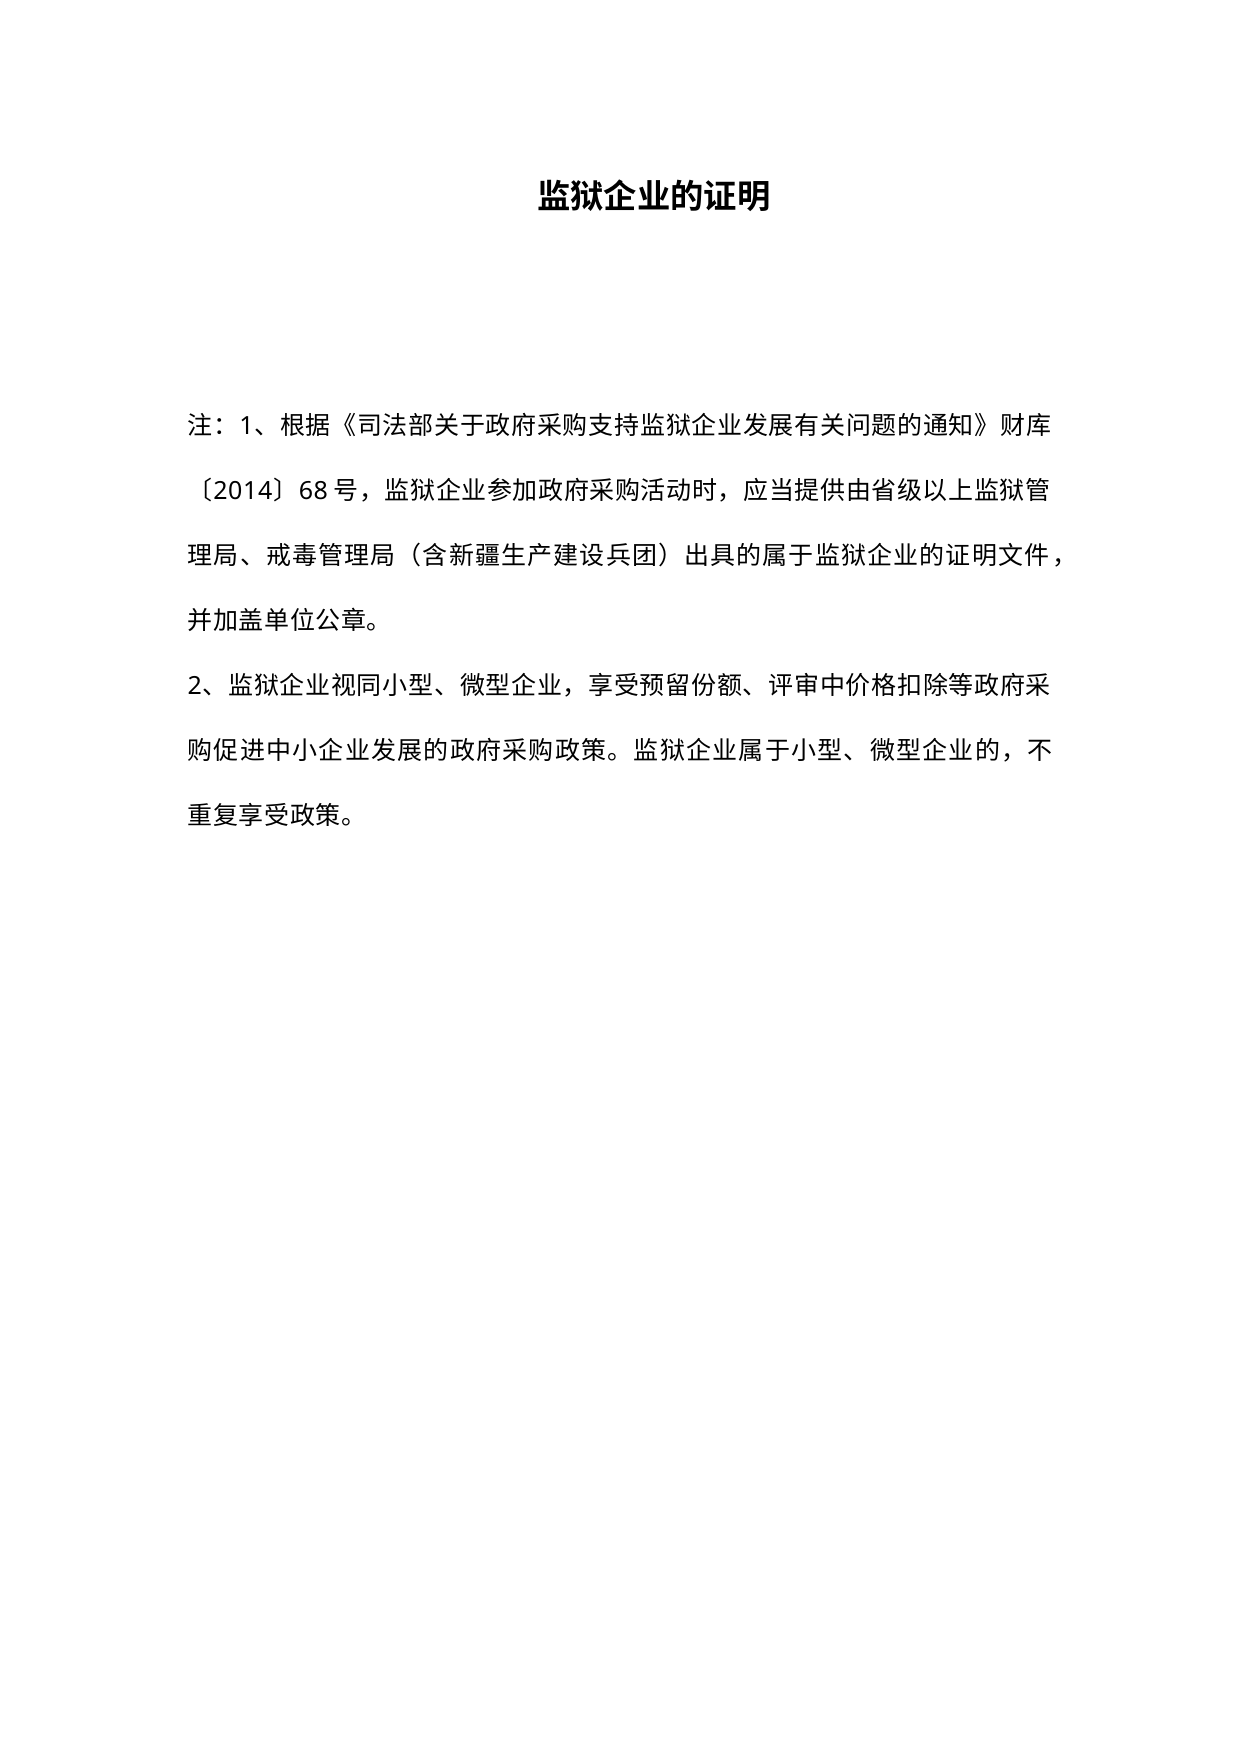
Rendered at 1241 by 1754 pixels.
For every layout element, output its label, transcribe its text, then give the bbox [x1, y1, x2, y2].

text 2、监狱企业视同小型、微型企业，享受预留份额、评审中价格扣除等政府采购促进中小企业发展的政府采购政策。监狱企业属于小型、微型企业的，不重复享受政策。 [187, 651, 1053, 846]
text 注：1、根据《司法部关于政府采购支持监狱企业发展有关问题的通知》财库〔2014〕68号，监狱企业参加政府采购活动时，应当提供由省级以上监狱管理局、戒毒管理局（含新疆生产建设兵团）出具的属于监狱企业的证明文件，并加盖单位公章。 [187, 391, 1053, 651]
text 监狱企业的证明 [187, 162, 1053, 227]
